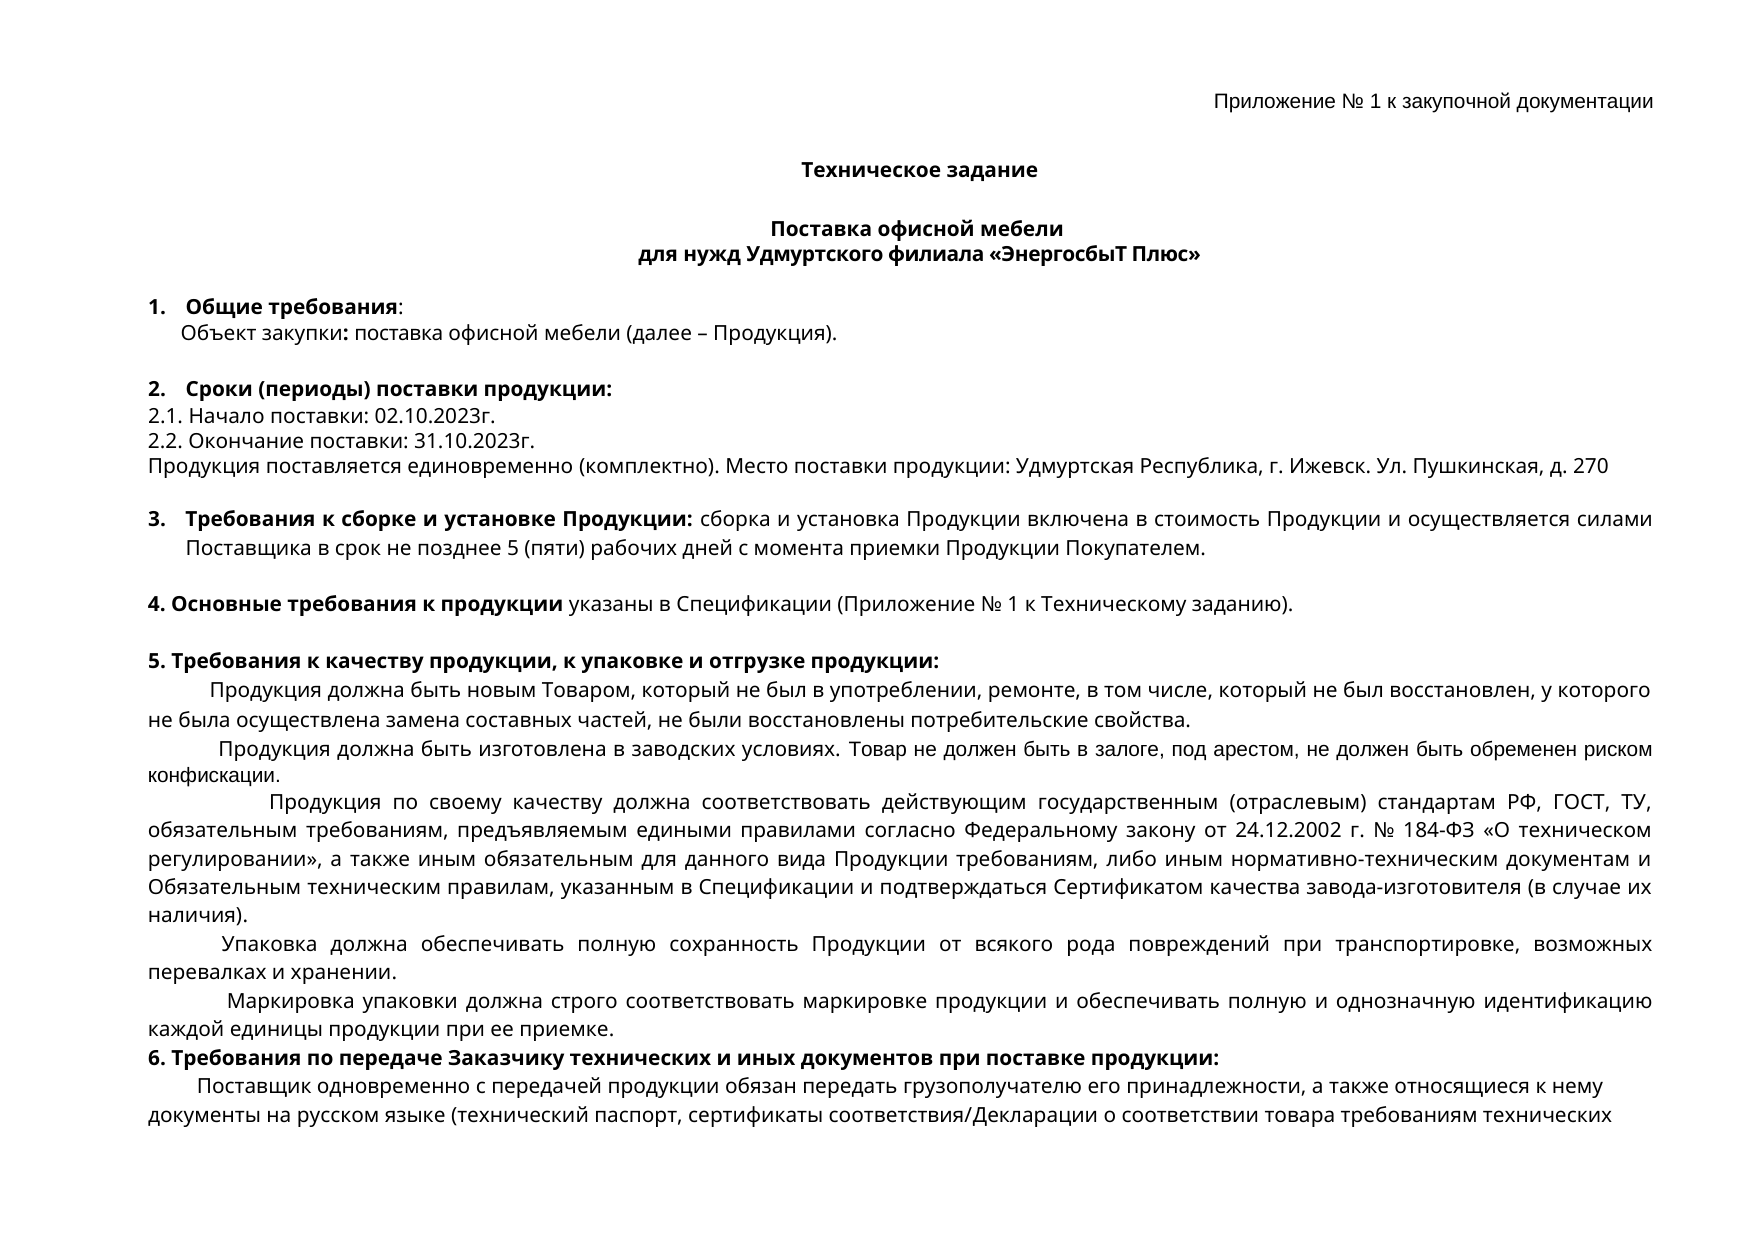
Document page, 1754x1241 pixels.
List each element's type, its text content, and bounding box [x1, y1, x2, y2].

text Приложение № 1 к закупочной документации [148, 89, 1654, 113]
list Общие требования: [148, 292, 1654, 320]
text 4. Основные требования к продукции указаны в Спецификации (Приложение № 1 к Техническому заданию). [148, 589, 1604, 618]
text Продукция должна быть изготовлена в заводских условиях. Товар не должен быть в залоге, под арестом, не должен быть обременен риском конфискации. [148, 734, 1654, 787]
text Объект закупки: поставка офисной мебели (далее – Продукция). [148, 321, 1654, 346]
text 2.2. Окончание поставки: 31.10.2023г. Продукция поставляется единовременно (комплектно). Место поставки продукции: Удмуртская Республика, г. Ижевск. Ул. Пушкинская, д. 270 [148, 429, 1654, 479]
text 6. Требования по передаче Заказчику технических и иных документов при поставке продукции: [148, 1043, 1654, 1071]
text Маркировка упаковки должна строго соответствовать маркировке продукции и обеспечивать полную и однозначную идентификацию каждой единицы продукции при ее приемке. [148, 986, 1654, 1043]
list Поставка офисной мебели для нужд Удмуртского филиала «ЭнергосбыТ Плюс» [185, 217, 1654, 267]
text Продукция по своему качеству должна соответствовать действующим государственным (отраслевым) стандартам РФ, ГОСТ, ТУ, обязательным требованиям, предъявляемым едиными правилами согласно Федеральному закону от 24.12.2002 г. № 184-ФЗ «О техническом регулировании», а также иным обязательным для данного вида Продукции требованиям, либо иным нормативно-техническим документам и Обязательным техническим правилам, указанным в Спецификации и подтверждаться Сертификатом качества завода-изготовителя (в случае их наличия). [148, 787, 1654, 929]
text Продукция должна быть новым Товаром, который не был в употреблении, ремонте, в том числе, который не был восстановлен, у которого не была осуществлена замена составных частей, не были восстановлены потребительские свойства. [148, 675, 1654, 734]
text 2.1. Начало поставки: 02.10.2023г. [148, 403, 1654, 428]
text Упаковка должна обеспечивать полную сохранность Продукции от всякого рода повреждений при транспортировке, возможных перевалках и хранении. [148, 929, 1654, 986]
list Техническое задание [185, 155, 1654, 184]
list Сроки (периоды) поставки продукции: [148, 374, 1654, 403]
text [148, 1071, 1654, 1128]
text 5. Требования к качеству продукции, к упаковке и отгрузке продукции: [148, 646, 1654, 675]
list Требования к сборке и установке Продукции: сборка и установка Продукции включена в стоимость Продукции и осуществляется силами Поставщика в срок не позднее 5 (пяти) рабочих дней с момента приемки Продукции Покупателем. [148, 504, 1654, 561]
